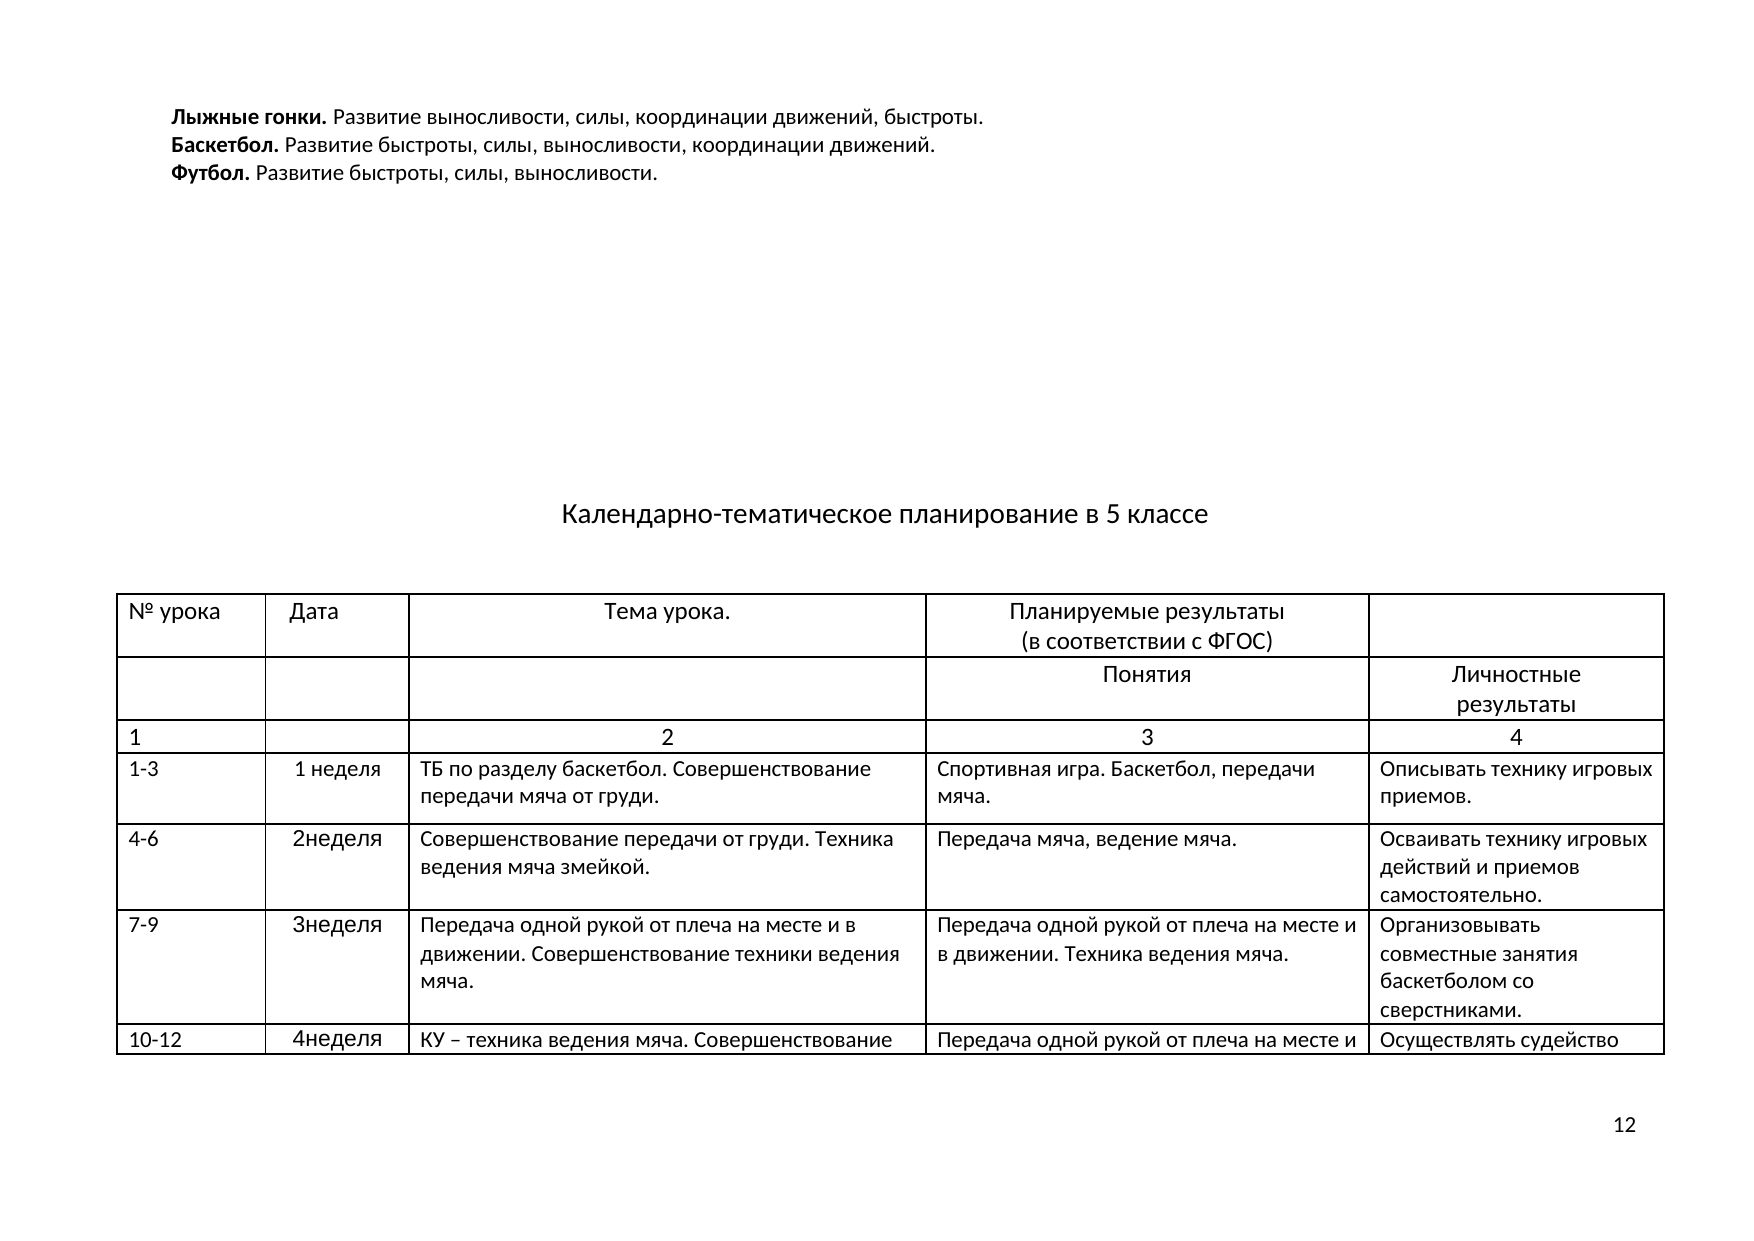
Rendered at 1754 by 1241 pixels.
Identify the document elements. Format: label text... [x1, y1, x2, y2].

table_cell 1 [118, 721, 265, 752]
table_cell Осваивать технику игровых действий и приемов самостоятельно. [1370, 825, 1663, 908]
table_cell 1-3 [118, 754, 265, 822]
table_cell Передача мяча, ведение мяча. [927, 825, 1368, 908]
table_cell 4-6 [118, 825, 265, 908]
table_cell Организовывать совместные занятия баскетболом со сверстниками. [1370, 911, 1663, 1023]
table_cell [410, 1025, 925, 1053]
table_cell Совершенствование передачи от груди. Техника ведения мяча змейкой. [410, 825, 925, 908]
table_cell [266, 721, 408, 752]
table_cell [266, 658, 408, 719]
text Баскетбол. Развитие быстроты, силы, выносливости, координации движений. [118, 130, 1636, 158]
table_cell [118, 658, 265, 719]
table_cell Спортивная игра. Баскетбол, передачи мяча. [927, 754, 1368, 822]
table_header № урока [118, 595, 265, 656]
table_cell Понятия [927, 658, 1368, 719]
table_cell 2неделя [266, 825, 408, 908]
table_header Дата [266, 595, 408, 656]
table_cell Передача одной рукой от плеча на месте и в движении. Техника ведения мяча. [927, 911, 1368, 1023]
table_header Планируемые результаты (в соответствии с ФГОС) [927, 595, 1368, 656]
table_cell Описывать технику игровых приемов. [1370, 754, 1663, 822]
text Календарно-тематическое планирование в 5 классе [134, 496, 1636, 531]
text Лыжные гонки. Развитие выносливости, силы, координации движений, быстроты. [118, 102, 1636, 130]
table_cell 2 [410, 721, 925, 752]
table_cell 4 [1370, 721, 1663, 752]
table_cell 7-9 [118, 911, 265, 1023]
table_cell Личностные результаты [1370, 658, 1663, 719]
table_cell 3 [927, 721, 1368, 752]
table_header Тема урока. [410, 595, 925, 656]
table_cell 10-12 [118, 1025, 265, 1053]
text Футбол. Развитие быстроты, силы, выносливости. [118, 158, 1636, 186]
table_cell [410, 658, 925, 719]
table_cell ТБ по разделу баскетбол. Совершенствование передачи мяча от груди. [410, 754, 925, 822]
table_cell 1 неделя [266, 754, 408, 822]
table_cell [1370, 1025, 1663, 1053]
table_cell 4неделя [266, 1025, 408, 1053]
table_header [1370, 595, 1663, 656]
table_cell Передача одной рукой от плеча на месте и в движении. Совершенствование техники ведения мяча. [410, 911, 925, 1023]
table_cell 3неделя [266, 911, 408, 1023]
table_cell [927, 1025, 1368, 1053]
